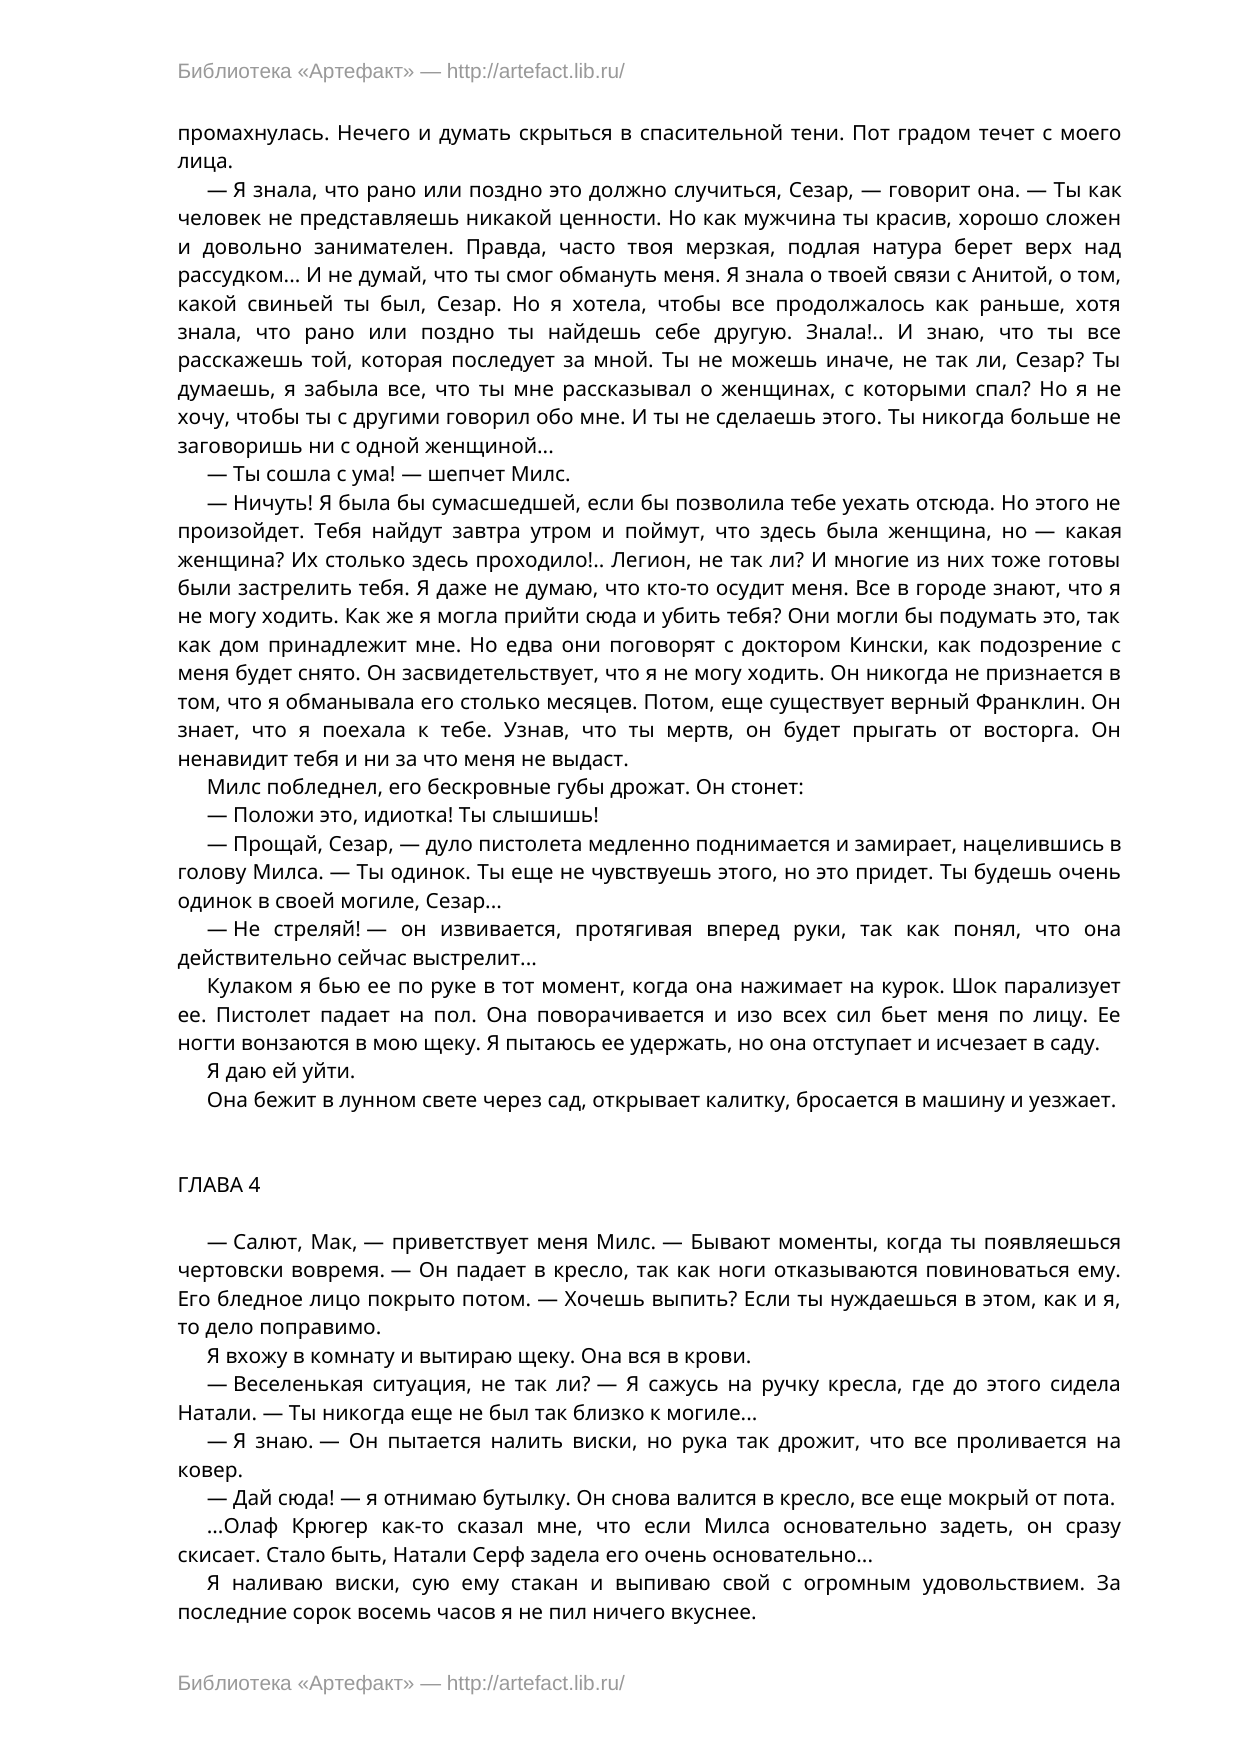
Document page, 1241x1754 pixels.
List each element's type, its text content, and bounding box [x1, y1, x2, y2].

text — Прощай, Сезар, — дуло пистолета медленно поднимается и замирает, нацелившись в голову Милса. — Ты одинок. Ты еще не чувствуешь этого, но это придет. Ты будешь очень одинок в своей могиле, Сезар... [177, 829, 1122, 914]
text Я даю ей уйти. [177, 1057, 1122, 1085]
text ...Олаф Крюгер как-то сказал мне, что если Милса основательно задеть, он сразу скисает. Стало быть, Натали Серф задела его очень основательно... [177, 1512, 1122, 1568]
text — Я знаю. — Он пытается налить виски, но рука так дрожит, что все проливается на ковер. [177, 1426, 1122, 1483]
text Кулаком я бью ее по руке в тот момент, когда она нажимает на курок. Шок парализует ее. Пистолет падает на пол. Она поворачивается и изо всех сил бьет меня по лицу. Ее ногти вонзаются в мою щеку. Я пытаюсь ее удержать, но она отступает и исчезает в саду. [177, 971, 1122, 1057]
text — Дай сюда! — я отнимаю бутылку. Он снова валится в кресло, все еще мокрый от пота. [177, 1483, 1122, 1512]
text — Ты сошла с ума! — шепчет Милс. [177, 459, 1122, 488]
text Я наливаю виски, сую ему стакан и выпиваю свой с огромным удовольствием. За последние сорок восемь часов я не пил ничего вкуснее. [177, 1568, 1122, 1625]
text — Веселенькая ситуация, не так ли? — Я сажусь на ручку кресла, где до этого сидела Натали. — Ты никогда еще не был так близко к могиле... [177, 1369, 1122, 1426]
text — Не стреляй! — он извивается, протягивая вперед руки, так как понял, что она действительно сейчас выстрелит... [177, 914, 1122, 971]
text ГЛАВА 4 [177, 1170, 1122, 1199]
text — Салют, Мак, — приветствует меня Милс. — Бывают моменты, когда ты появляешься чертовски вовремя. — Он падает в кресло, так как ноги отказываются повиноваться ему. Его бледное лицо покрыто потом. — Хочешь выпить? Если ты нуждаешься в этом, как и я, то дело поправимо. [177, 1227, 1122, 1341]
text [177, 118, 1122, 175]
text Милс побледнел, его бескровные губы дрожат. Он стонет: [177, 772, 1122, 801]
text — Ничуть! Я была бы сумасшедшей, если бы позволила тебе уехать отсюда. Но этого не произойдет. Тебя найдут завтра утром и поймут, что здесь была женщина, но — какая женщина? Их столько здесь проходило!.. Легион, не так ли? И многие из них тоже готовы были застрелить тебя. Я даже не думаю, что кто-то осудит меня. Все в городе знают, что я не могу ходить. Как же я могла прийти сюда и убить тебя? Они могли бы подумать это, так как дом принадлежит мне. Но едва они поговорят с доктором Кински, как подозрение с меня будет снято. Он засвидетельствует, что я не могу ходить. Он никогда не признается в том, что я обманывала его столько месяцев. Потом, еще существует верный Франклин. Он знает, что я поехала к тебе. Узнав, что ты мертв, он будет прыгать от восторга. Он ненавидит тебя и ни за что меня не выдаст. [177, 488, 1122, 772]
text Я вхожу в комнату и вытираю щеку. Она вся в крови. [177, 1341, 1122, 1369]
text Она бежит в лунном свете через сад, открывает калитку, бросается в машину и уезжает. [177, 1085, 1122, 1113]
text — Я знала, что рано или поздно это должно случиться, Сезар, — говорит она. — Ты как человек не представляешь никакой ценности. Но как мужчина ты красив, хорошо сложен и довольно занимателен. Правда, часто твоя мерзкая, подлая натура берет верх над рассудком... И не думай, что ты смог обмануть меня. Я знала о твоей связи с Анитой, о том, какой свиньей ты был, Сезар. Но я хотела, чтобы все продолжалось как раньше, хотя знала, что рано или поздно ты найдешь себе другую. Знала!.. И знаю, что ты все расскажешь той, которая последует за мной. Ты не можешь иначе, не так ли, Сезар? Ты думаешь, я забыла все, что ты мне рассказывал о женщинах, с которыми спал? Но я не хочу, чтобы ты с другими говорил обо мне. И ты не сделаешь этого. Ты никогда больше не заговоришь ни с одной женщиной... [177, 175, 1122, 459]
text — Положи это, идиотка! Ты слышишь! [177, 801, 1122, 829]
